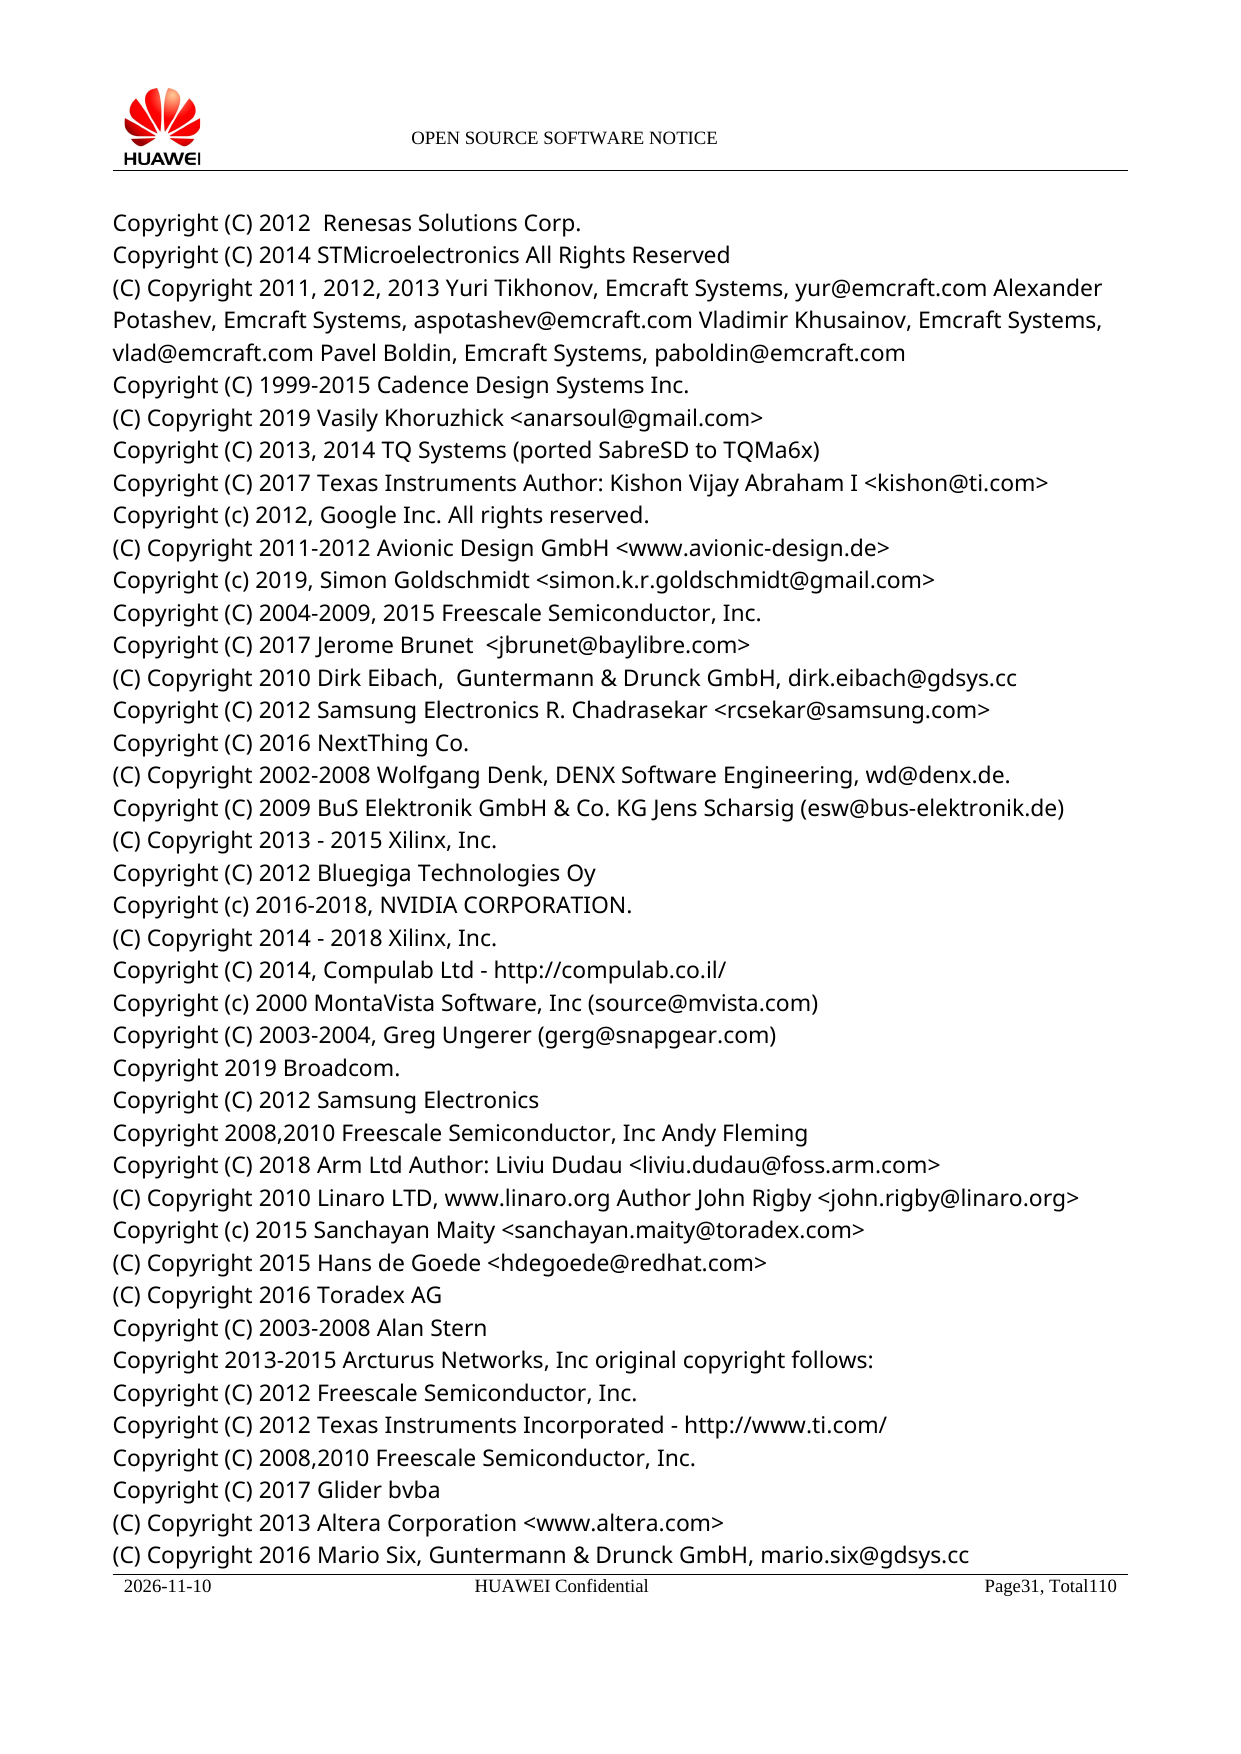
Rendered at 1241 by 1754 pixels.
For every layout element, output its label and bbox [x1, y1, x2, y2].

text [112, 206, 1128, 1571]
picture [124, 88, 201, 165]
